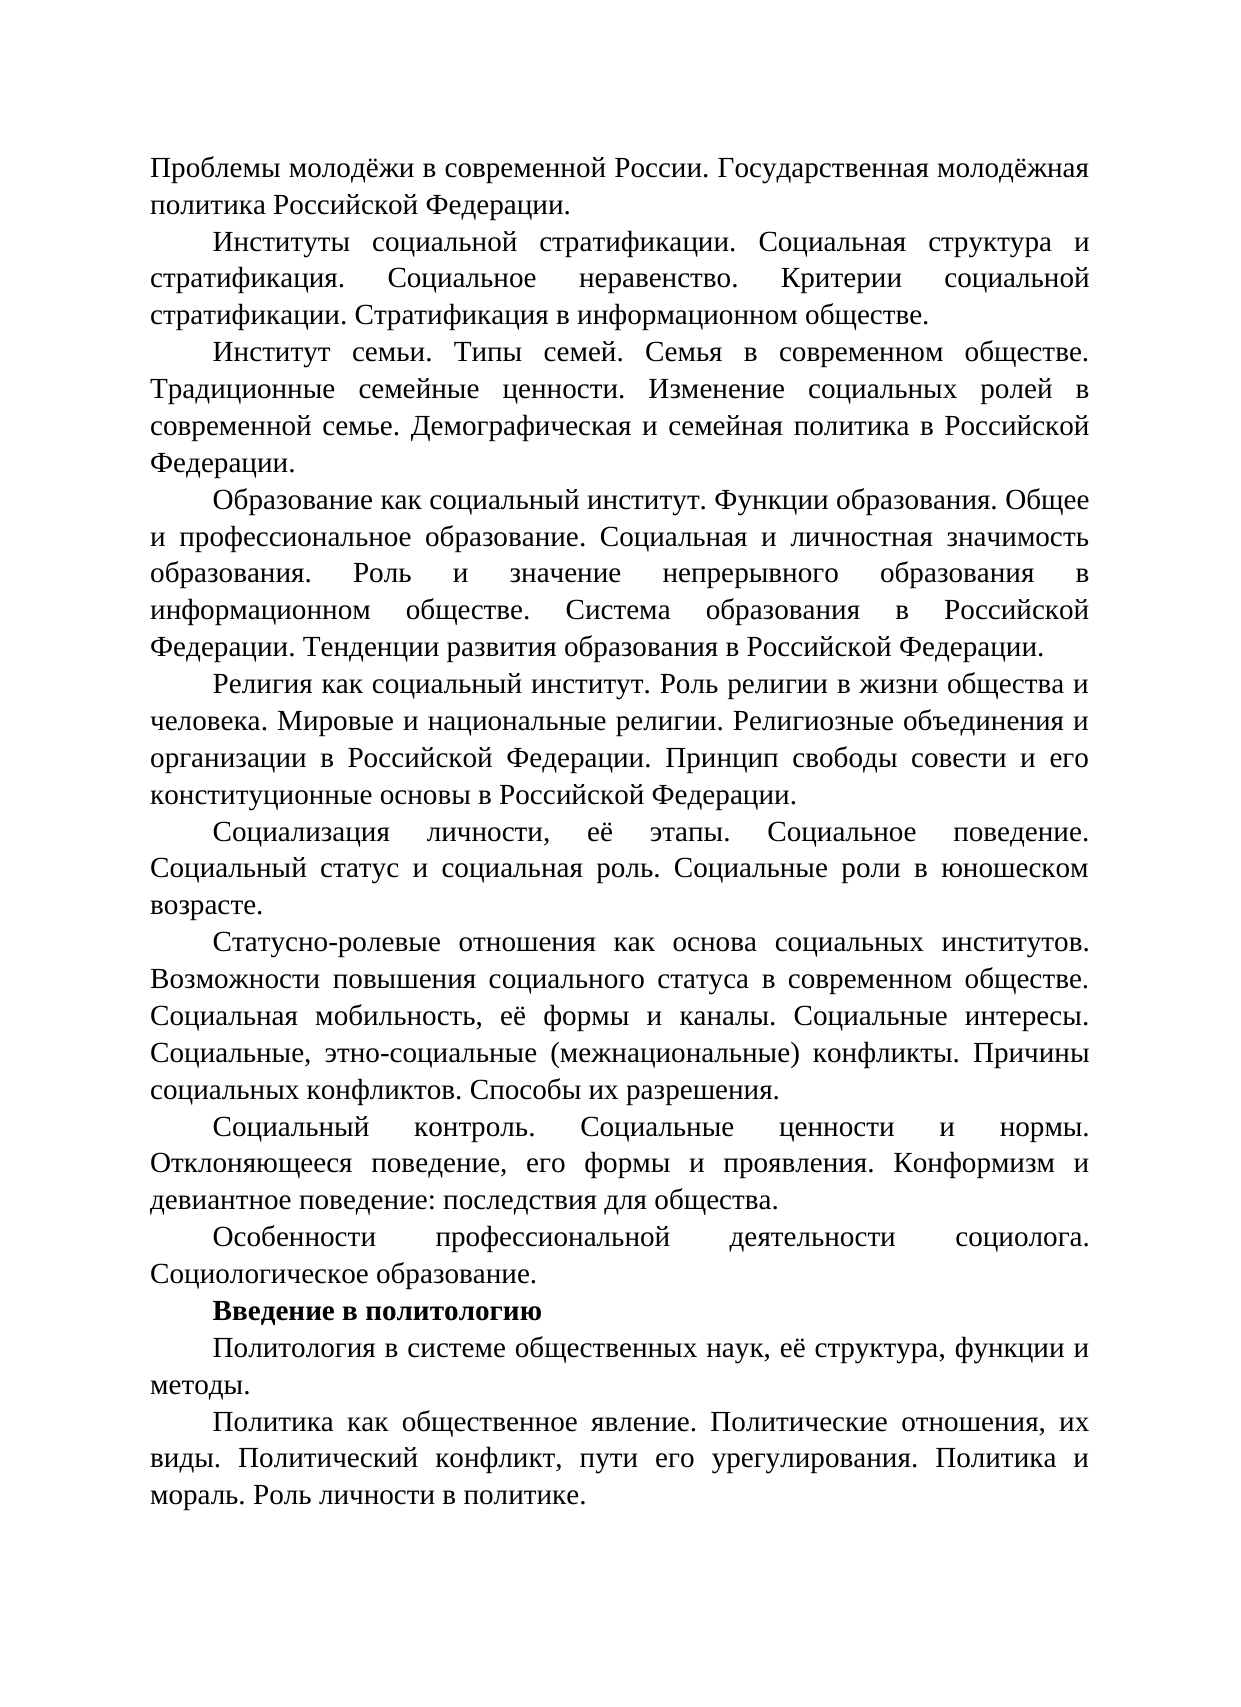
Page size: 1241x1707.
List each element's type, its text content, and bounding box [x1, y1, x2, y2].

text Особенности профессиональной деятельности социолога. Социологическое образование. [150, 1219, 1090, 1290]
text Институты социальной стратификации. Социальная структура и стратификация. Социальное неравенство. Критерии социальной стратификации. Стратификация в информационном обществе. [150, 224, 1090, 331]
text Институт семьи. Типы семей. Семья в современном обществе. Традиционные семейные ценности. Изменение социальных ролей в современной семье. Демографическая и семейная политика в Российской Федерации. [150, 334, 1090, 478]
text Религия как социальный институт. Роль религии в жизни общества и человека. Мировые и национальные религии. Религиозные объединения и организации в Российской Федерации. Принцип свободы совести и его конституционные основы в Российской Федерации. [150, 666, 1090, 810]
text Политология в системе общественных наук, её структура, функции и методы. [150, 1330, 1090, 1400]
text Введение в политологию [150, 1293, 1090, 1327]
text Статусно-ролевые отношения как основа социальных институтов. Возможности повышения социального статуса в современном обществе. Социальная мобильность, её формы и каналы. Социальные интересы. Социальные, этно-социальные (межнациональные) конфликты. Причины социальных конфликтов. Способы их разрешения. [150, 924, 1090, 1105]
text Социализация личности, её этапы. Социальное поведение. Социальный статус и социальная роль. Социальные роли в юношеском возрасте. [150, 814, 1090, 921]
text Политика как общественное явление. Политические отношения, их виды. Политический конфликт, пути его урегулирования. Политика и мораль. Роль личности в политике. [150, 1404, 1090, 1511]
text Образование как социальный институт. Функции образования. Общее и профессиональное образование. Социальная и личностная значимость образования. Роль и значение непрерывного образования в информационном обществе. Система образования в Российской Федерации. Тенденции развития образования в Российской Федерации. [150, 482, 1090, 663]
text Социальный контроль. Социальные ценности и нормы. Отклоняющееся поведение, его формы и проявления. Конформизм и девиантное поведение: последствия для общества. [150, 1109, 1090, 1216]
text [150, 150, 1090, 220]
